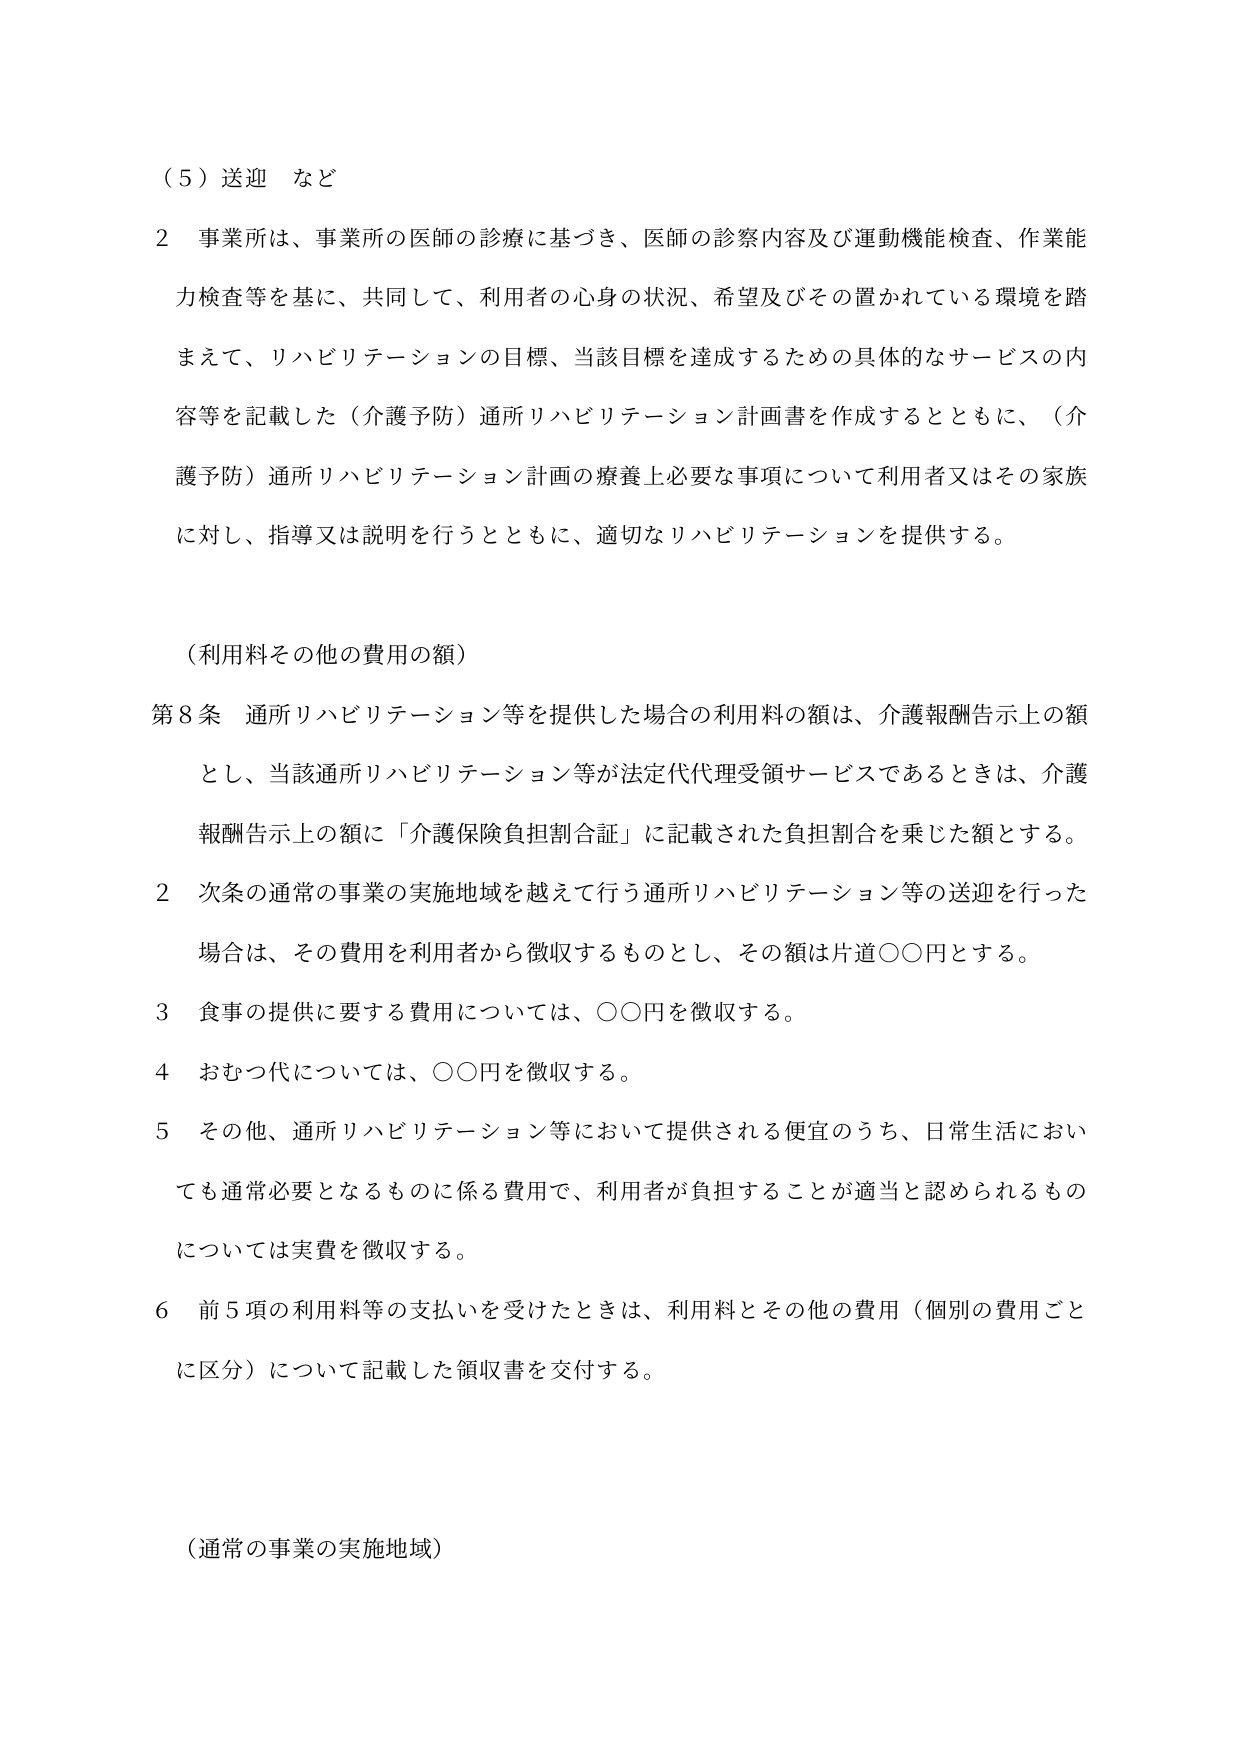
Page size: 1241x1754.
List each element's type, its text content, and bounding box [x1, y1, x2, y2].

text ２ 事業所は、事業所の医師の診療に基づき、医師の診察内容及び運動機能検査、作業能力検査等を基に、共同して、利用者の心身の状況、希望及びその置かれている環境を踏まえて、リハビリテーションの目標、当該目標を達成するための具体的なサービスの内容等を記載した（介護予防）通所リハビリテーション計画書を作成するとともに、（介護予防）通所リハビリテーション計画の療養上必要な事項について利用者又はその家族に対し、指導又は説明を行うとともに、適切なリハビリテーションを提供する。 [151, 207, 1089, 564]
text ５ その他、通所リハビリテーション等において提供される便宜のうち、日常生活においても通常必要となるものに係る費用で、利用者が負担することが適当と認められるものについては実費を徴収する。 [151, 1100, 1089, 1279]
text （通常の事業の実施地域） [151, 1517, 1089, 1577]
text ４ おむつ代については、○○円を徴収する。 [151, 1041, 1089, 1100]
text （５）送迎 など [151, 147, 1089, 207]
text ２ 次条の通常の事業の実施地域を越えて行う通所リハビリテーション等の送迎を行った場合は、その費用を利用者から徴収するものとし、その額は片道○○円とする。 [151, 862, 1089, 981]
text 第８条 通所リハビリテーション等を提供した場合の利用料の額は、介護報酬告示上の額とし、当該通所リハビリテーション等が法定代代理受領サービスであるときは、介護報酬告示上の額に「介護保険負担割合証」に記載された負担割合を乗じた額とする。 [151, 683, 1089, 862]
text ６ 前５項の利用料等の支払いを受けたときは、利用料とその他の費用（個別の費用ごとに区分）について記載した領収書を交付する。 [151, 1279, 1089, 1398]
text （利用料その他の費用の額） [151, 624, 1089, 683]
text ３ 食事の提供に要する費用については、○○円を徴収する。 [151, 981, 1089, 1041]
